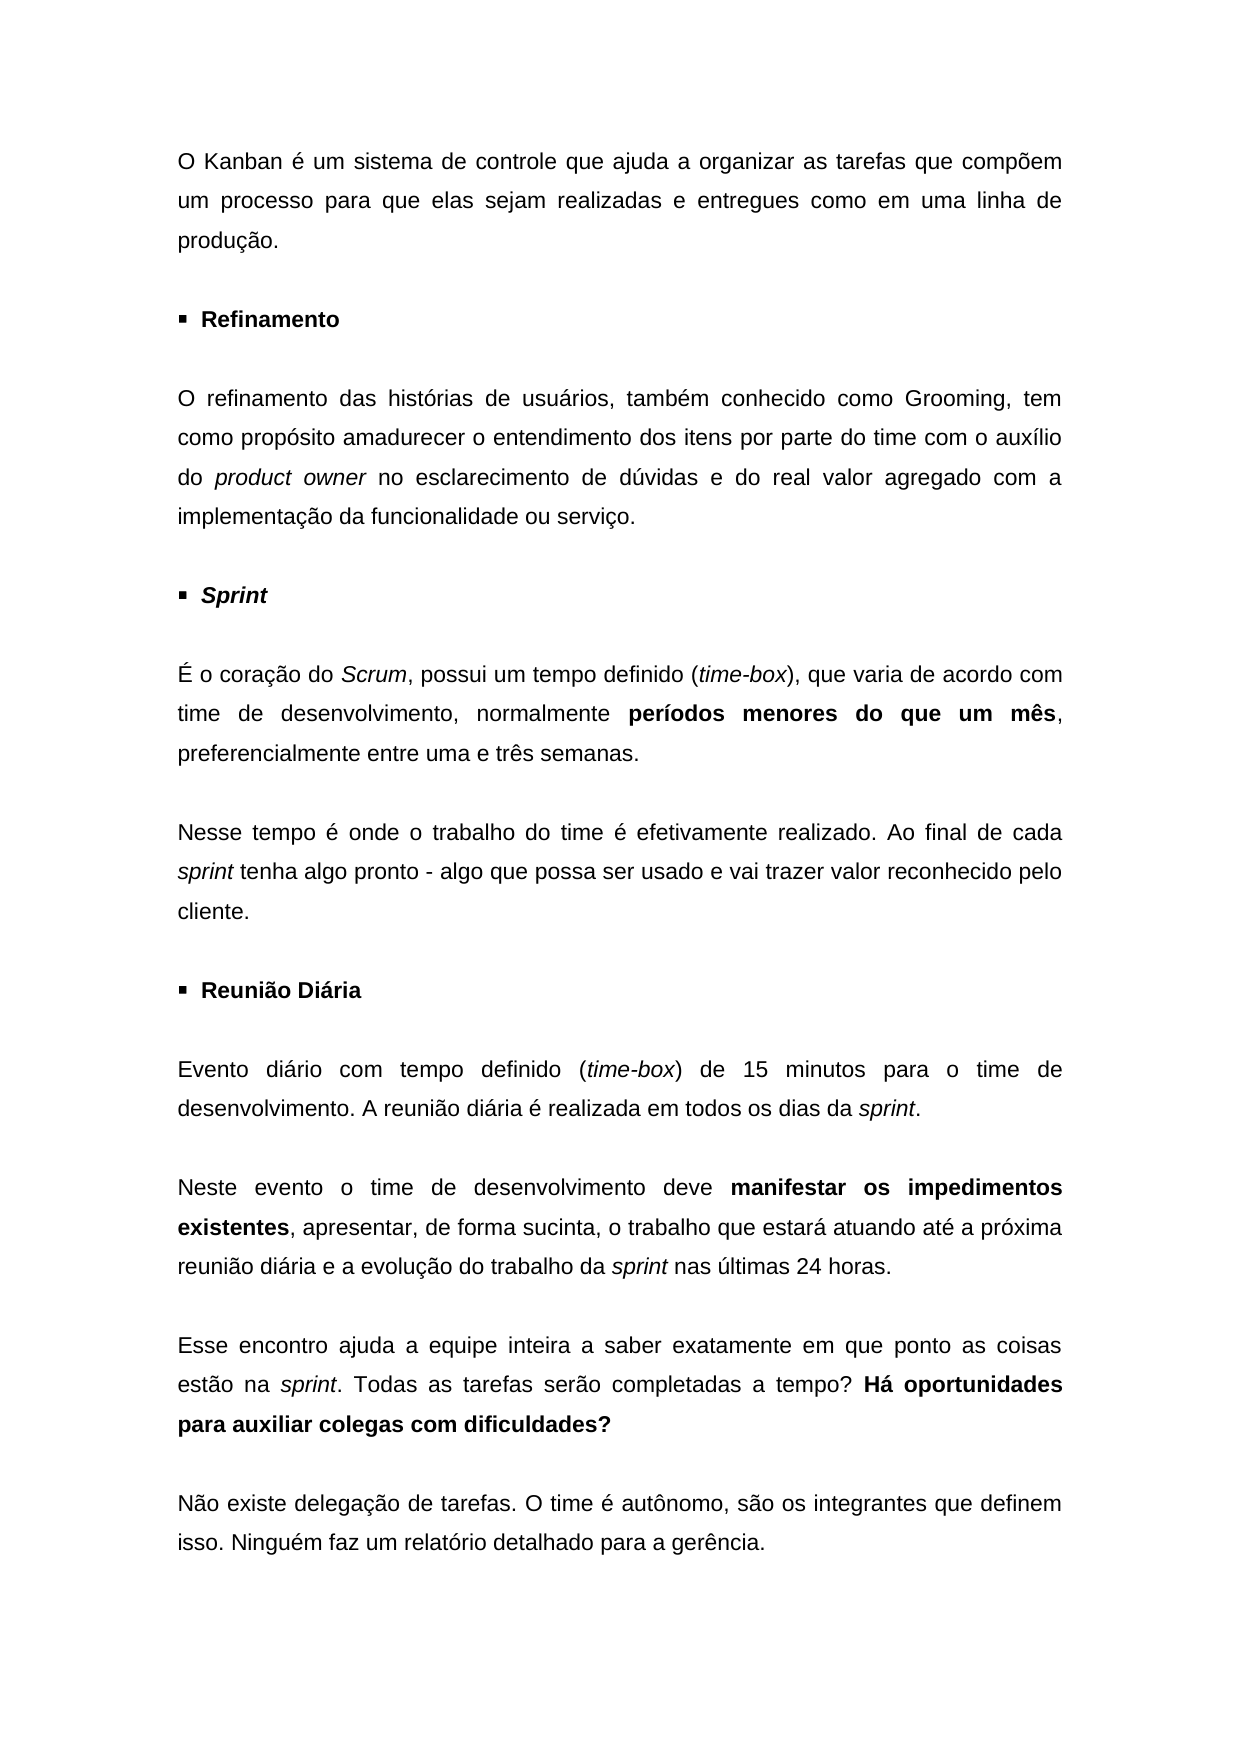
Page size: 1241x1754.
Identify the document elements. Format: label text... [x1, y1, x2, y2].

list Reunião Diária [177, 977, 1063, 1003]
text Esse encontro ajuda a equipe inteira a saber exatamente em que ponto as coisas estão na sprint. Todas as tarefas serão completadas a tempo? Há oportunidades para auxiliar colegas com dificuldades? [177, 1332, 1063, 1437]
text Não existe delegação de tarefas. O time é autônomo, são os integrantes que definem isso. Ninguém faz um relatório detalhado para a gerência. [177, 1490, 1063, 1556]
list Sprint [177, 582, 1063, 608]
text O Kanban é um sistema de controle que ajuda a organizar as tarefas que compõem um processo para que elas sejam realizadas e entregues como em uma linha de produção. [177, 148, 1063, 253]
list Refinamento [177, 306, 1063, 332]
text Neste evento o time de desenvolvimento deve manifestar os impedimentos existentes, apresentar, de forma sucinta, o trabalho que estará atuando até a próxima reunião diária e a evolução do trabalho da sprint nas últimas 24 horas. [177, 1174, 1063, 1279]
text O refinamento das histórias de usuários, também conhecido como Grooming, tem como propósito amadurecer o entendimento dos itens por parte do time com o auxílio do product owner no esclarecimento de dúvidas e do real valor agregado com a implementação da funcionalidade ou serviço. [177, 384, 1063, 529]
text É o coração do Scrum, possui um tempo definido (time-box), que varia de acordo com time de desenvolvimento, normalmente períodos menores do que um mês, preferencialmente entre uma e três semanas. [177, 661, 1063, 766]
text Evento diário com tempo definido (time-box) de 15 minutos para o time de desenvolvimento. A reunião diária é realizada em todos os dias da sprint. [177, 1056, 1063, 1121]
text Nesse tempo é onde o trabalho do time é efetivamente realizado. Ao final de cada sprint tenha algo pronto - algo que possa ser usado e vai trazer valor reconhecido pelo cliente. [177, 819, 1063, 924]
